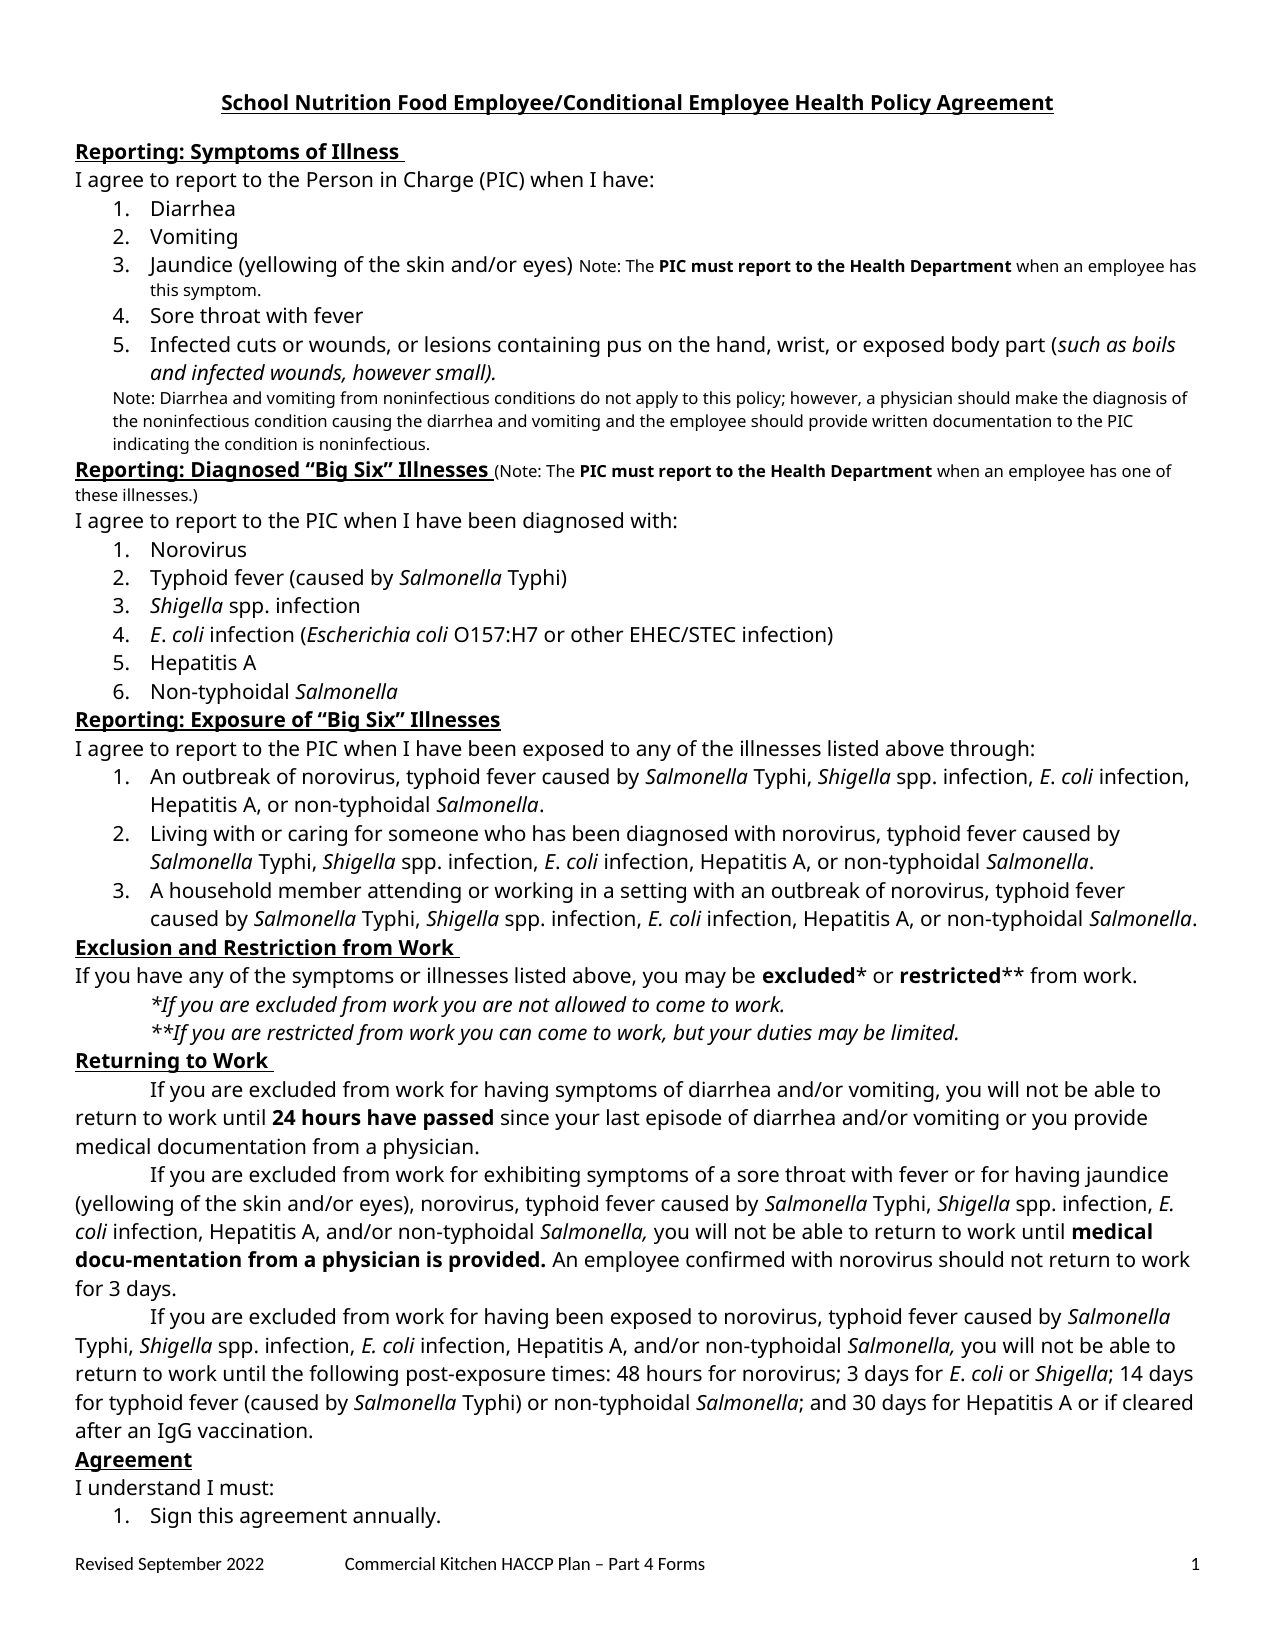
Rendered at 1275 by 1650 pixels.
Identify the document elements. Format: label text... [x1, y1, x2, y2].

list Vomiting [112, 222, 1200, 251]
list Diarrhea [112, 194, 1200, 222]
list Sign this agreement annually. [112, 1502, 1200, 1530]
list Infected cuts or wounds, or lesions containing pus on the hand, wrist, or exposed body part (such as boils and infected wounds, however small). [112, 330, 1200, 387]
list Norovirus [112, 535, 1200, 563]
text Returning to Work [75, 1047, 1200, 1075]
text *If you are excluded from work you are not allowed to come to work. [150, 990, 1200, 1018]
text Note: Diarrhea and vomiting from noninfectious conditions do not apply to this policy; however, a physician should make the diagnosis of the noninfectious condition causing the diarrhea and vomiting and the employee should provide written documentation to the PIC indicating the condition is noninfectious. [112, 387, 1200, 455]
text If you are excluded from work for having been exposed to norovirus, typhoid fever caused by Salmonella Typhi, Shigella spp. infection, E. coli infection, Hepatitis A, and/or non-typhoidal Salmonella, you will not be able to return to work until the following post-exposure times: 48 hours for norovirus; 3 days for E. coli or Shigella; 14 days for typhoid fever (caused by Salmonella Typhi) or non-typhoidal Salmonella; and 30 days for Hepatitis A or if cleared after an IgG vaccination. [75, 1302, 1200, 1445]
list Shigella spp. infection [112, 592, 1200, 620]
text I agree to report to the PIC when I have been exposed to any of the illnesses listed above through: [75, 734, 1200, 762]
list An outbreak of norovirus, typhoid fever caused by Salmonella Typhi, Shigella spp. infection, E. coli infection, Hepatitis A, or non-typhoidal Salmonella. [112, 762, 1200, 819]
text I agree to report to the PIC when I have been diagnosed with: [75, 506, 1200, 535]
list Sore throat with fever [112, 302, 1200, 330]
text I agree to report to the Person in Charge (PIC) when I have: [75, 165, 1200, 194]
list Non-typhoidal Salmonella [112, 677, 1200, 705]
text Exclusion and Restriction from Work [75, 933, 1200, 961]
text I understand I must: [75, 1473, 1200, 1502]
list Living with or caring for someone who has been diagnosed with norovirus, typhoid fever caused by Salmonella Typhi, Shigella spp. infection, E. coli infection, Hepatitis A, or non-typhoidal Salmonella. [112, 819, 1200, 876]
text Agreement [75, 1445, 1200, 1473]
text Reporting: Exposure of “Big Six” Illnesses [75, 705, 1200, 734]
text If you are excluded from work for exhibiting symptoms of a sore throat with fever or for having jaundice (yellowing of the skin and/or eyes), norovirus, typhoid fever caused by Salmonella Typhi, Shigella spp. infection, E. coli infection, Hepatitis A, and/or non-typhoidal Salmonella, you will not be able to return to work until medical docu-mentation from a physician is provided. An employee confirmed with norovirus should not return to work for 3 days. [75, 1160, 1200, 1302]
text School Nutrition Food Employee/Conditional Employee Health Policy Agreement [75, 88, 1200, 117]
list Jaundice (yellowing of the skin and/or eyes) Note: The PIC must report to the Health Department when an employee has this symptom. [112, 251, 1200, 302]
list E. coli infection (Escherichia coli O157:H7 or other EHEC/STEC infection) [112, 620, 1200, 648]
text Reporting: Symptoms of Illness [75, 137, 1200, 165]
text **If you are restricted from work you can come to work, but your duties may be limited. [150, 1018, 1200, 1047]
list Typhoid fever (caused by Salmonella Typhi) [112, 563, 1200, 592]
text If you have any of the symptoms or illnesses listed above, you may be excluded* or restricted** from work. [75, 961, 1200, 990]
list A household member attending or working in a setting with an outbreak of norovirus, typhoid fever caused by Salmonella Typhi, Shigella spp. infection, E. coli infection, Hepatitis A, or non-typhoidal Salmonella. [112, 876, 1200, 933]
text If you are excluded from work for having symptoms of diarrhea and/or vomiting, you will not be able to return to work until 24 hours have passed since your last episode of diarrhea and/or vomiting or you provide medical documentation from a physician. [75, 1075, 1200, 1160]
text Reporting: Diagnosed “Big Six” Illnesses (Note: The PIC must report to the Health Department when an employee has one of these illnesses.) [75, 455, 1200, 506]
list Hepatitis A [112, 648, 1200, 677]
